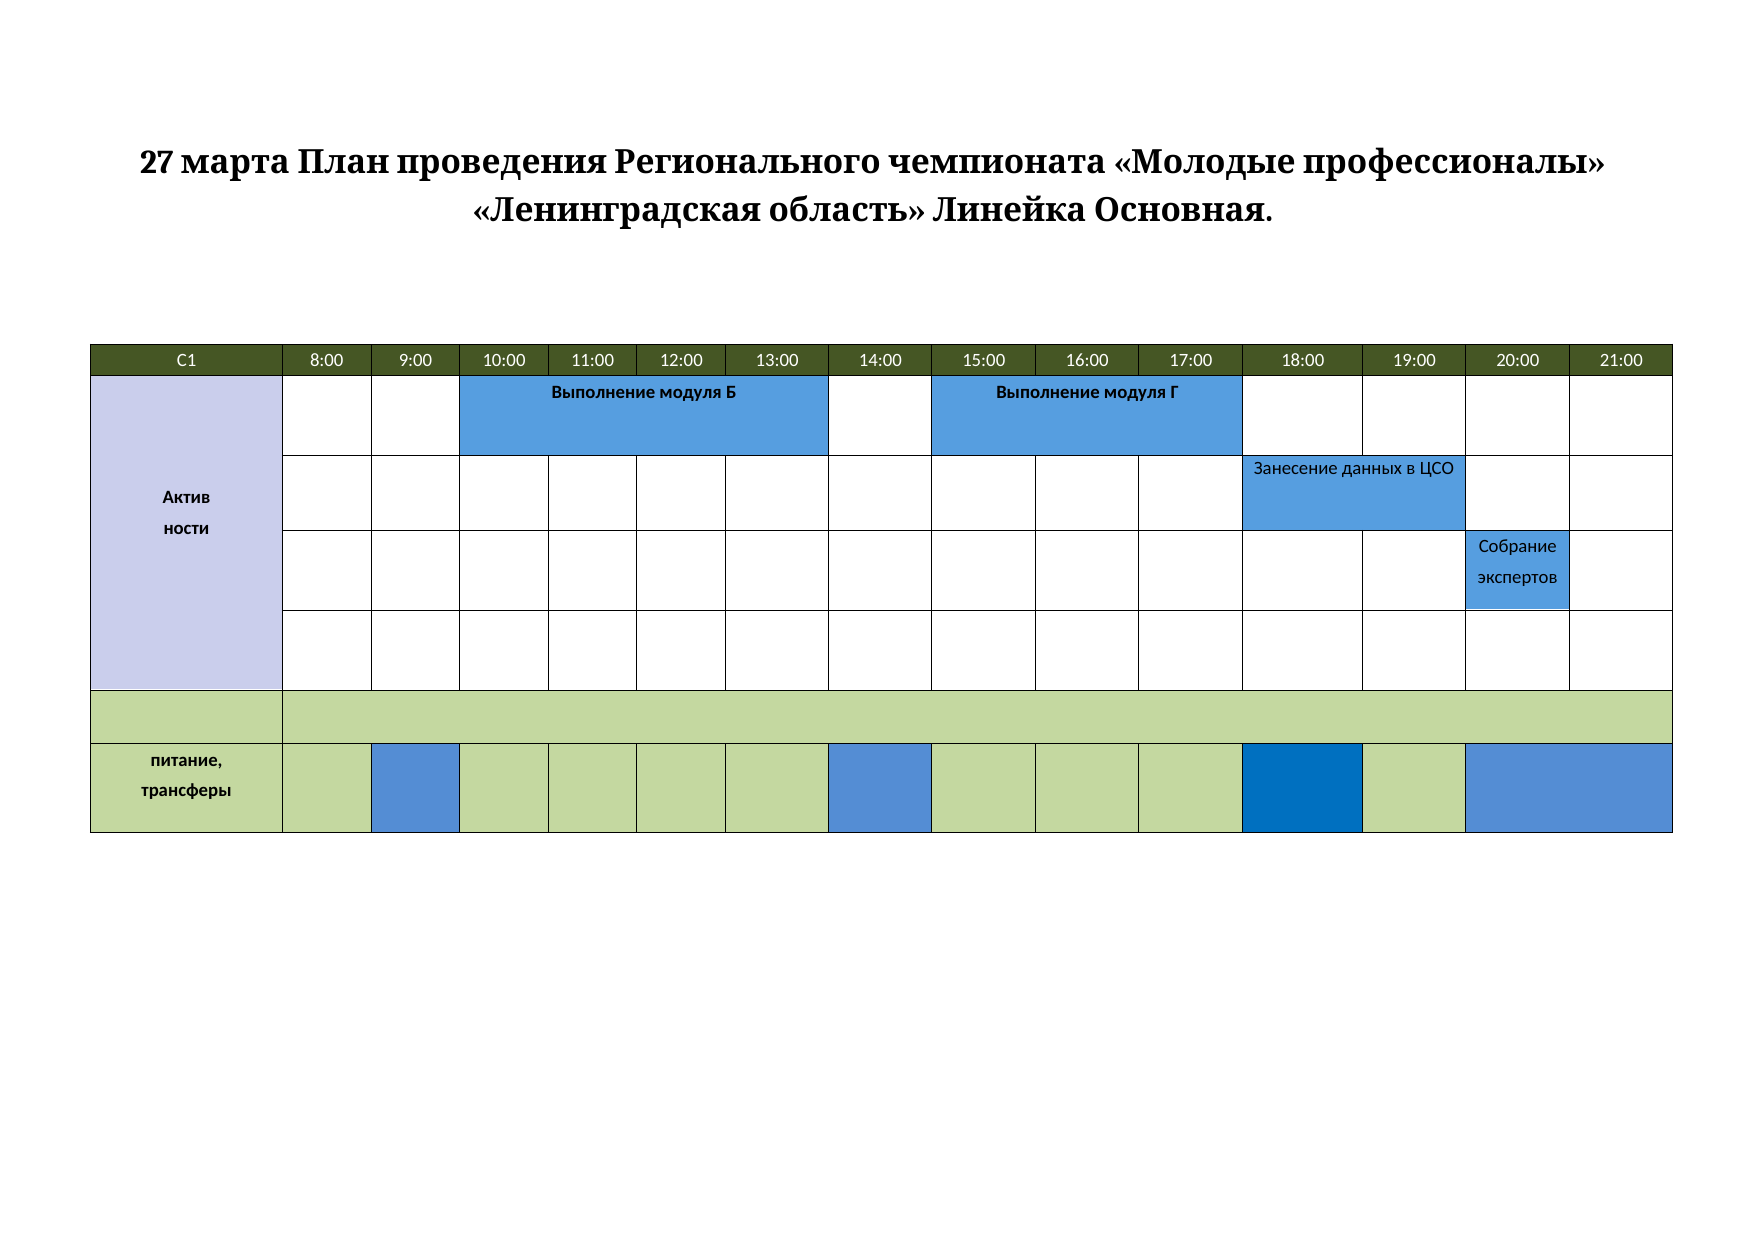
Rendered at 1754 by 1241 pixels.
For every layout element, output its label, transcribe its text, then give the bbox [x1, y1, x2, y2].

table_cell [460, 744, 548, 832]
table_cell [1466, 456, 1569, 530]
table_cell [460, 531, 548, 609]
table_cell Выполнение модуля Б [460, 376, 828, 455]
table_header 8:00 [283, 345, 371, 375]
table_cell [1466, 611, 1569, 689]
table_cell [1036, 456, 1138, 530]
table_cell [1243, 376, 1362, 455]
table_header 20:00 [1466, 345, 1569, 375]
table_cell [726, 744, 828, 832]
table_cell [1243, 531, 1362, 609]
table_header 9:00 [372, 345, 459, 375]
table_cell [283, 376, 371, 455]
table_cell [460, 611, 548, 689]
table_cell [460, 456, 548, 530]
table_cell [726, 611, 828, 689]
table_cell [829, 531, 931, 609]
table_cell [283, 691, 1672, 743]
table_cell [1139, 531, 1242, 609]
table_cell Занесение данных в ЦСО [1243, 456, 1465, 530]
table_cell [637, 744, 725, 832]
table_cell [726, 456, 828, 530]
table_header 12:00 [637, 345, 725, 375]
table_cell [1243, 611, 1362, 689]
table_header 19:00 [1363, 345, 1465, 375]
table_cell Собрание экспертов [1466, 531, 1569, 609]
table_cell [1036, 744, 1138, 832]
table_header 15:00 [932, 345, 1035, 375]
text 27 марта План проведения Регионального чемпионата «Молодые профессионалы» [31, 140, 1714, 182]
table_cell [637, 456, 725, 530]
table_cell [1570, 456, 1672, 530]
table_cell Выполнение модуля Г [932, 376, 1242, 455]
table_header 13:00 [726, 345, 828, 375]
text «Ленинградская область» Линейка Основная. [31, 188, 1714, 230]
table_cell [283, 531, 371, 609]
table_cell [1139, 456, 1242, 530]
table_cell [726, 531, 828, 609]
table_header 10:00 [460, 345, 548, 375]
table_cell [1036, 611, 1138, 689]
table_header 14:00 [829, 345, 931, 375]
table_header 16:00 [1036, 345, 1138, 375]
table_cell [283, 611, 371, 689]
table_cell [1363, 744, 1465, 832]
table_cell [372, 376, 459, 455]
table_cell [549, 456, 636, 530]
table_cell [1036, 531, 1138, 609]
table_cell [283, 456, 371, 530]
table_cell [372, 531, 459, 609]
table_cell [549, 744, 636, 832]
table_header С1 [91, 345, 282, 375]
table_cell [637, 611, 725, 689]
table_cell [829, 456, 931, 530]
table_cell [372, 611, 459, 689]
table_header 11:00 [549, 345, 636, 375]
table_cell [1466, 376, 1569, 455]
table_cell [549, 611, 636, 689]
table_cell [1243, 744, 1362, 832]
table_header 21:00 [1570, 345, 1672, 375]
table_cell [1139, 744, 1242, 832]
table_cell [1570, 376, 1672, 455]
table_cell [829, 744, 931, 832]
table_cell [372, 744, 459, 832]
table_cell [1363, 531, 1465, 609]
table_cell [549, 531, 636, 609]
table_header 17:00 [1139, 345, 1242, 375]
table_cell [1570, 611, 1672, 689]
table_cell [1466, 744, 1672, 832]
table_cell [932, 744, 1035, 832]
table_cell [932, 531, 1035, 609]
table_cell [637, 531, 725, 609]
table_cell [932, 611, 1035, 689]
table_cell [932, 456, 1035, 530]
table_cell [829, 376, 931, 455]
table_header 18:00 [1243, 345, 1362, 375]
table_cell [1139, 611, 1242, 689]
table_cell [829, 611, 931, 689]
table_cell питание, трансферы [91, 744, 282, 832]
table_cell Актив ности [91, 376, 282, 689]
table_cell [1363, 376, 1465, 455]
table_cell [1363, 611, 1465, 689]
table_cell [372, 456, 459, 530]
table_cell [283, 744, 371, 832]
table_cell [91, 691, 282, 743]
table_cell [1570, 531, 1672, 609]
